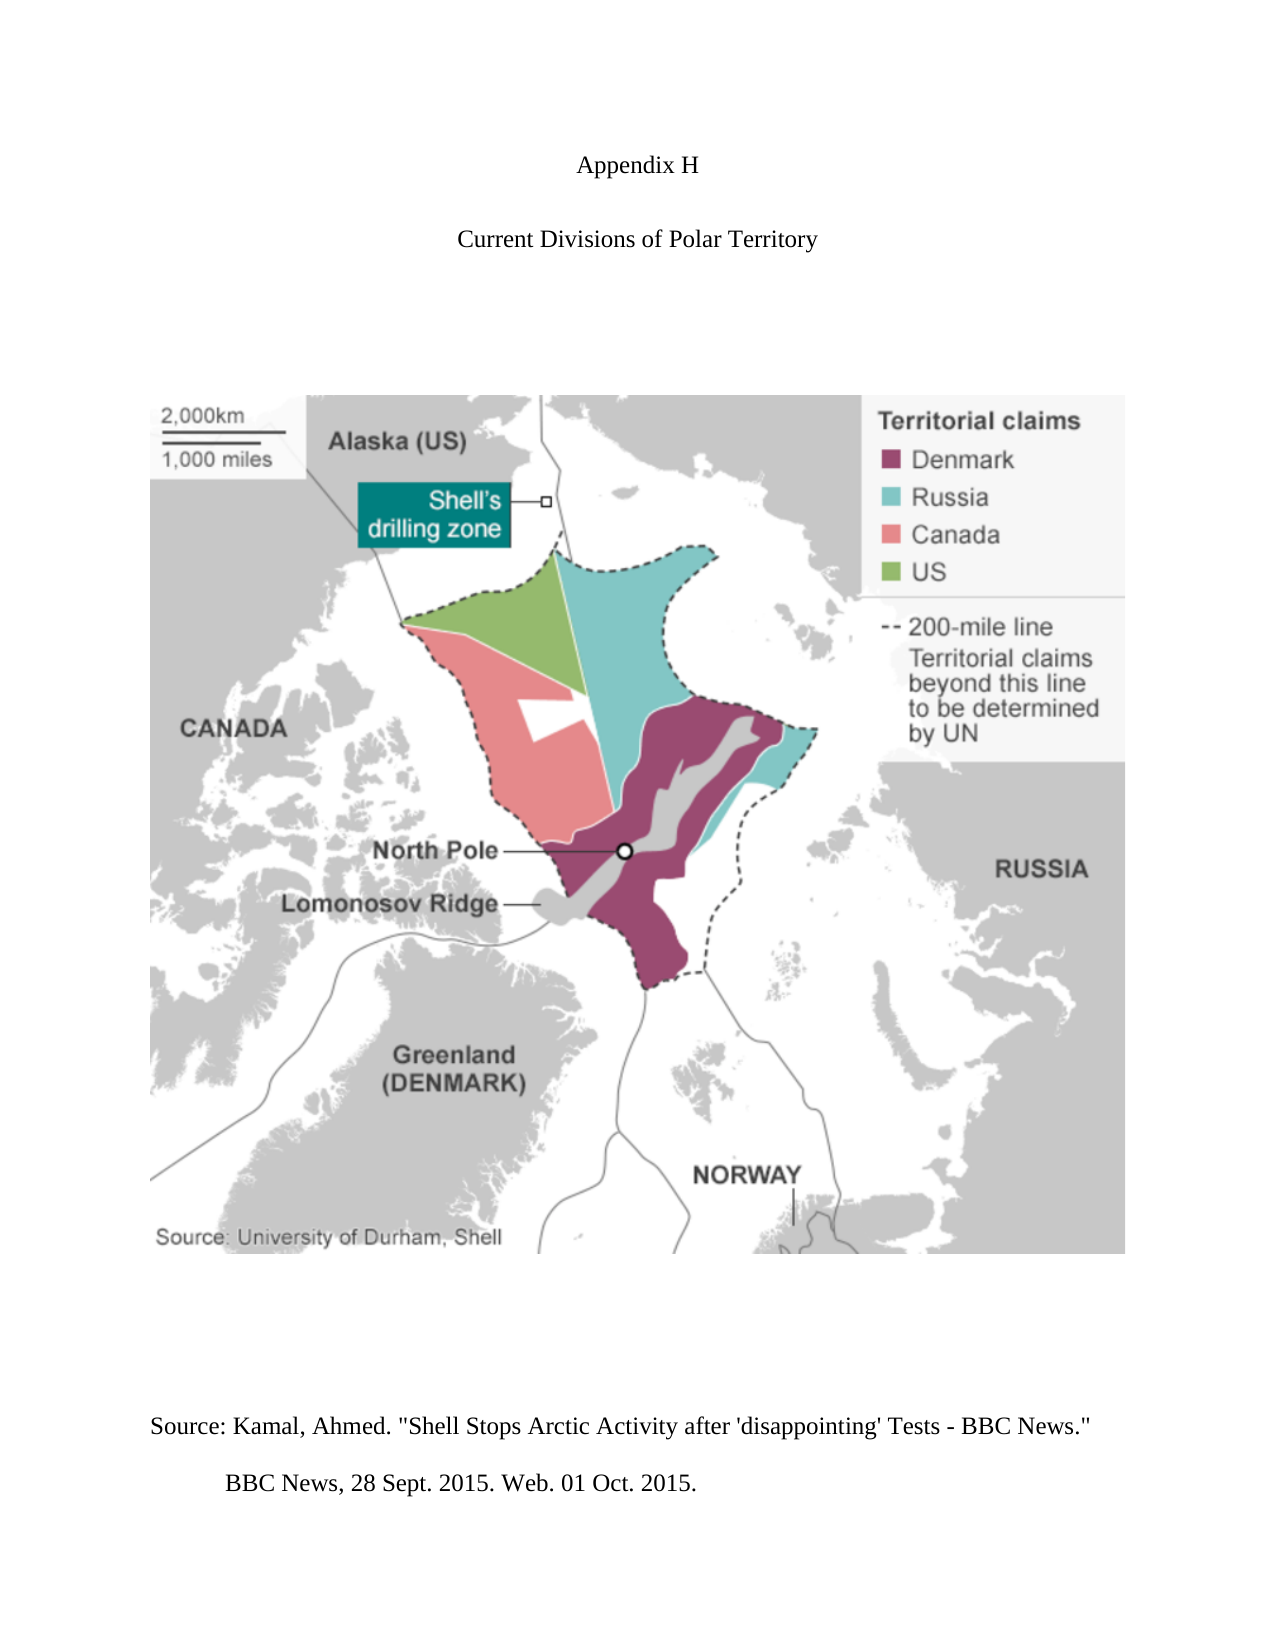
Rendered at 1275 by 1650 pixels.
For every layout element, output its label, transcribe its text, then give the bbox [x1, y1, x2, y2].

text Current Divisions of Polar Territory [150, 224, 1125, 253]
text Appendix H [150, 150, 1125, 179]
text Source: Kamal, Ahmed. "Shell Stops Arctic Activity after 'disappointing' Tests - BBC News." BBC News, 28 Sept. 2015. Web. 01 Oct. 2015. [150, 1411, 1125, 1497]
picture [150, 395, 1125, 1254]
